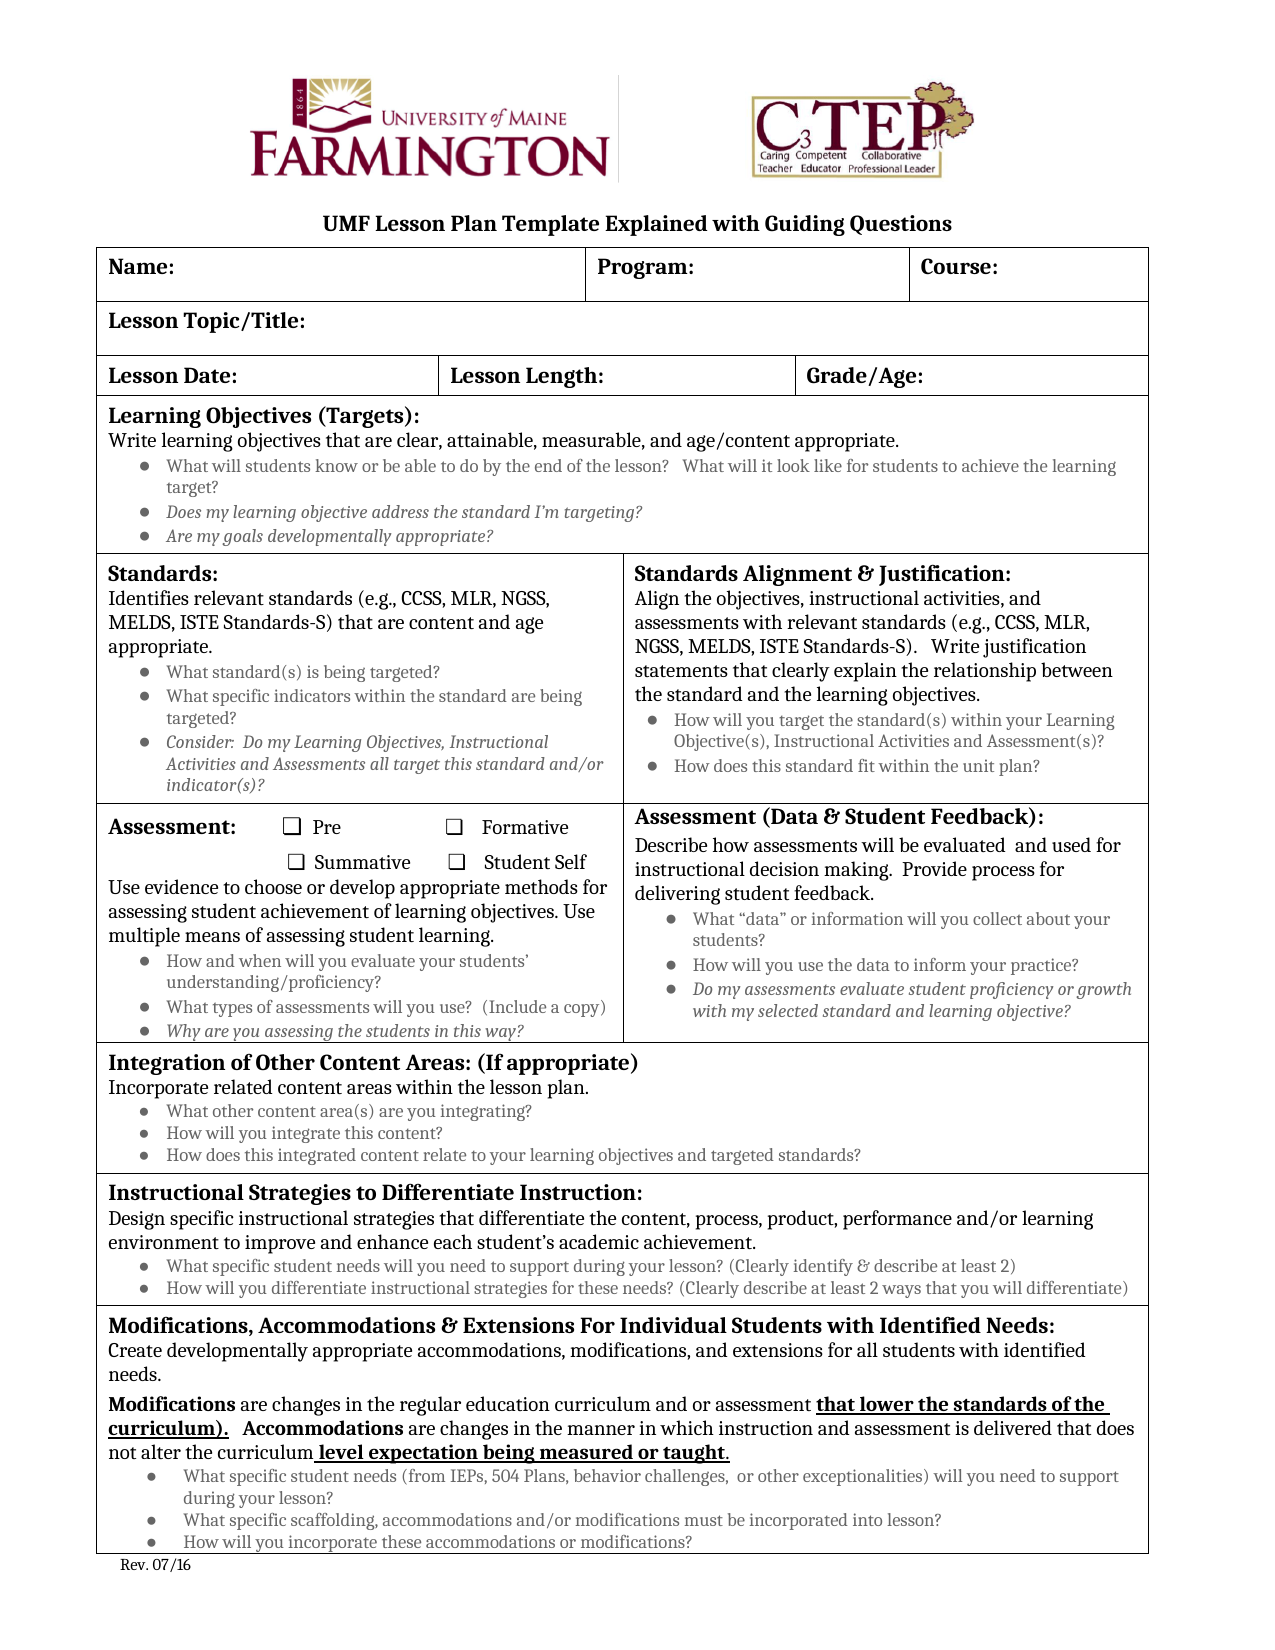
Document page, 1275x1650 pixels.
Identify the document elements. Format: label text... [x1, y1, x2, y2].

picture [241, 75, 619, 183]
table_cell Standards: Identifies relevant standards (e.g., CCSS, MLR, NGSS, MELDS, ISTE Standards-S) that are content and age appropriate. What standard(s) is being targeted? What specific indicators within the standard are being targeted? Consider: Do my Learning Objectives, Instructional Activities and Assessments all target this standard and/or indicator(s)? [97, 554, 623, 803]
table_cell Instructional Strategies to Differentiate Instruction: Design specific instructional strategies that differentiate the content, process, product, performance and/or learning environment to improve and enhance each student’s academic achievement. What specific student needs will you need to support during your lesson? (Clearly identify & describe at least 2) How will you differentiate instructional strategies for these needs? (Clearly describe at least 2 ways that you will differentiate) [97, 1174, 1148, 1305]
text UMF Lesson Plan Template Explained with Guiding Questions [120, 210, 1155, 237]
picture [745, 75, 975, 182]
table_header Course: [910, 248, 1148, 301]
table_cell Standards Alignment & Justification: Align the objectives, instructional activities, and assessments with relevant standards (e.g., CCSS, MLR, NGSS, MELDS, ISTE Standards-S). Write justification statements that clearly explain the relationship between the standard and the learning objectives. How will you target the standard(s) within your Learning Objective(s), Instructional Activities and Assessment(s)? How does this standard fit within the unit plan? [624, 554, 1148, 803]
table_cell Assessment (Data & Student Feedback): Describe how assessments will be evaluated and used for instructional decision making. Provide process for delivering student feedback. What “data” or information will you collect about your students? How will you use the data to inform your practice? Do my assessments evaluate student proficiency or growth with my selected standard and learning objective? [624, 804, 1148, 1042]
table_header Name: [97, 248, 585, 301]
table_header Program: [586, 248, 909, 301]
table_cell Integration of Other Content Areas: (If appropriate) Incorporate related content areas within the lesson plan. What other content area(s) are you integrating? How will you integrate this content? How does this integrated content relate to your learning objectives and targeted standards? [97, 1043, 1148, 1173]
table_cell Lesson Length: [439, 356, 795, 395]
table_cell Assessment: ❏ Pre ❏ Formative ❏ Summative ❏ Student Self Use evidence to choose or develop appropriate methods for assessing student achievement of learning objectives. Use multiple means of assessing student learning. How and when will you evaluate your students’ understanding/proficiency? What types of assessments will you use? (Include a copy) Why are you assessing the students in this way? [97, 804, 623, 1042]
table_cell Grade/Age: [796, 356, 1148, 395]
table_cell Lesson Topic/Title: [97, 302, 1148, 355]
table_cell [97, 1306, 1148, 1553]
table_cell Learning Objectives (Targets): Write learning objectives that are clear, attainable, measurable, and age/content appropriate. What will students know or be able to do by the end of the lesson? What will it look like for students to achieve the learning target? Does my learning objective address the standard I’m targeting? Are my goals developmentally appropriate? [97, 396, 1148, 553]
table_cell Lesson Date: [97, 356, 438, 395]
